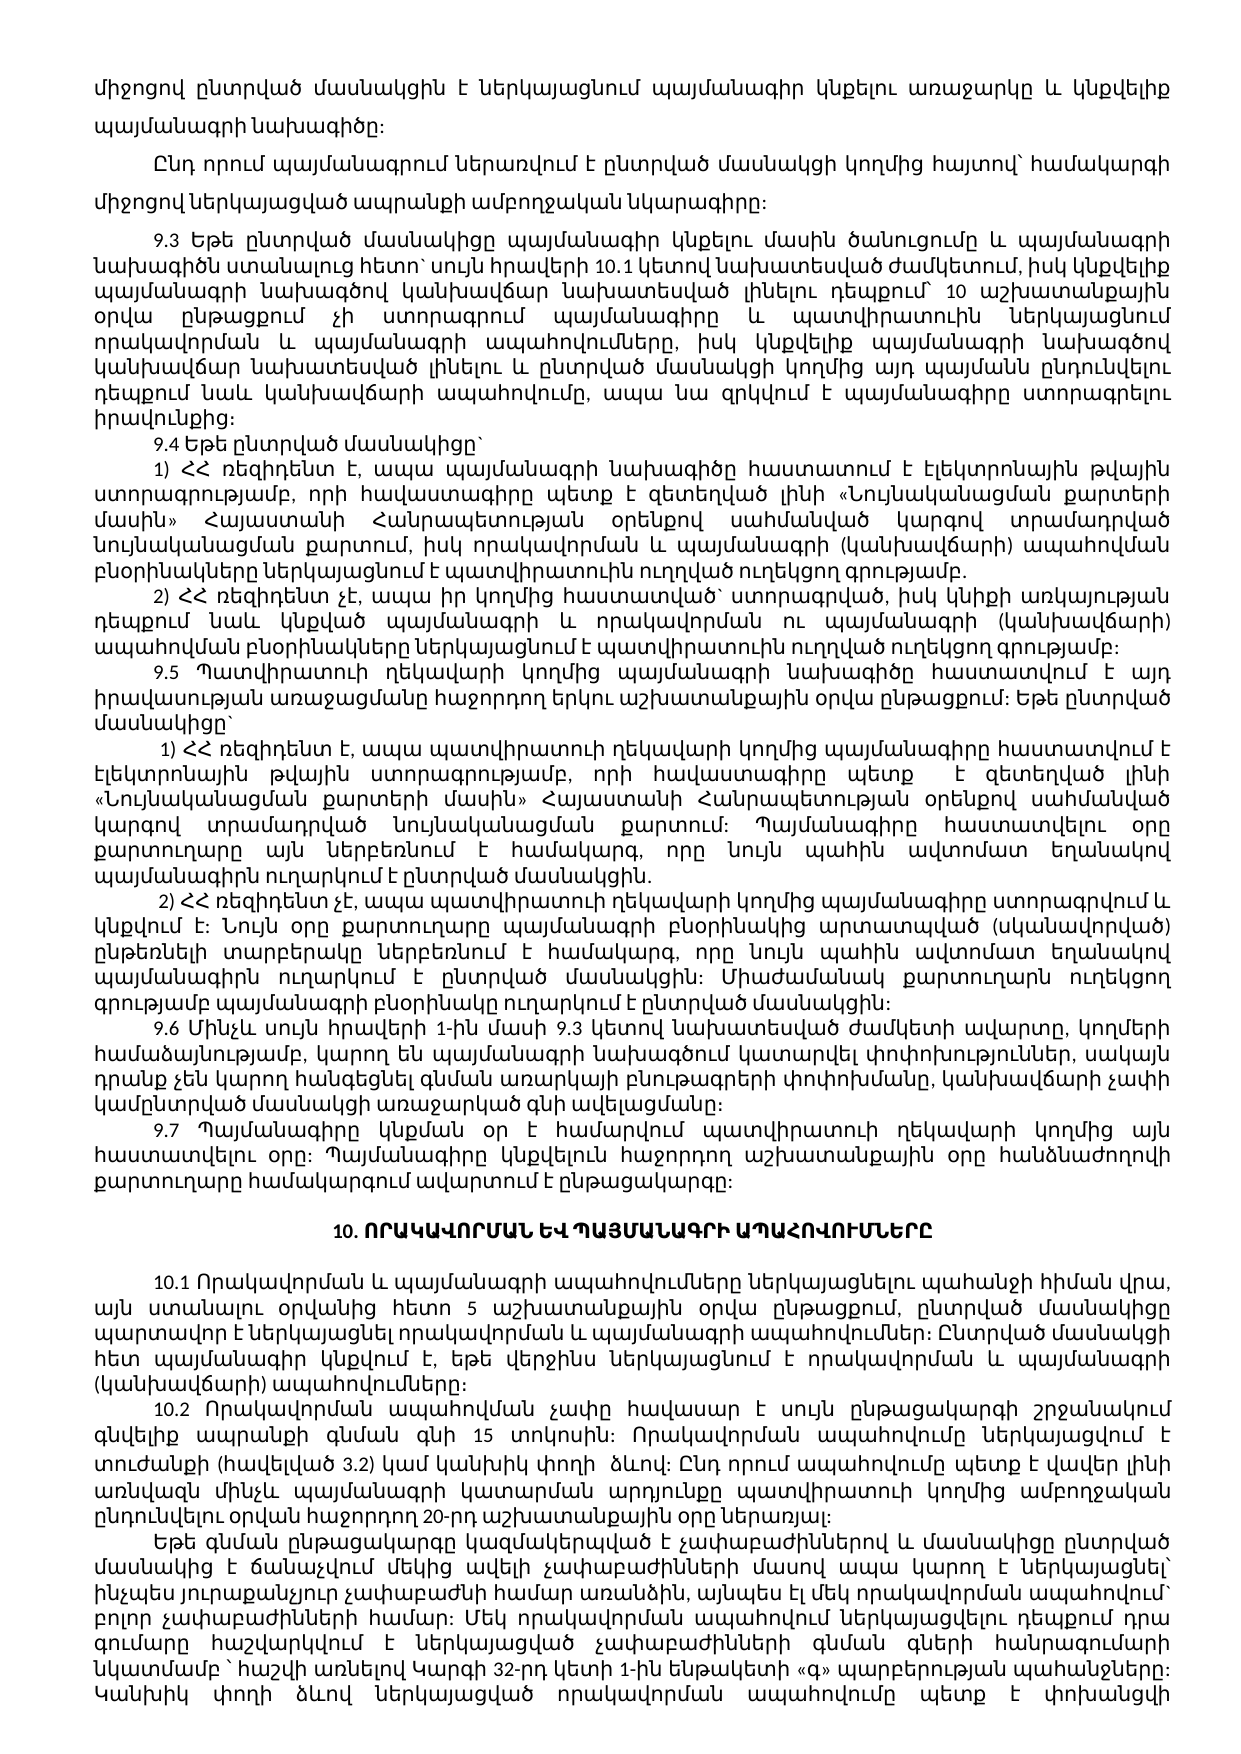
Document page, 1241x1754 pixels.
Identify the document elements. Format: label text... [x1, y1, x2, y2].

text 1) ՀՀ ռեզիդենտ է, ապա պատվիրատուի ղեկավարի կողմից պայմանագիրը հաստատվում է էլեկտրոնային թվային ստորագրությամբ, որի հավաստագիրը պետք է զետեղված լինի «Նույնականացման քարտերի մասին» Հայաստանի Հանրապետության օրենքով սահմանված կարգով տրամադրված նույնականացման քարտում: Պայմանագիրը հաստատվելու օրը քարտուղարը այն ներբեռնում է համակարգ, որը նույն պահին ավտոմատ եղանակով պայմանագիրն ուղարկում է ընտրված մասնակցին. [94, 736, 1171, 888]
text 10.1 Որակավորման և պայմանագրի ապահովումները ներկայացնելու պահանջի հիման վրա, այն ստանալու օրվանից հետո 5 աշխատանքային օրվա ընթացքում, ընտրված մասնակիցը պարտավոր է ներկայացնել որակավորման և պայմանագրի ապահովումներ։ Ընտրված մասնակցի հետ պայմանագիր կնքվում է, եթե վերջինս ներկայացնում է որակավորման և պայմանագրի (կանխավճարի) ապահովումները։ [94, 1269, 1171, 1397]
text 9.7 Պայմանագիրը կնքման օր է համարվում պատվիրատուի ղեկավարի կողմից այն հաստատվելու օրը: Պայմանագիրը կնքվելուն հաջորդող աշխատանքային օրը հանձնաժողովի քարտուղարը համակարգում ավարտում է ընթացակարգը: [94, 1117, 1171, 1193]
text 2) ՀՀ ռեզիդենտ չէ, ապա պատվիրատուի ղեկավարի կողմից պայմանագիրը ստորագրվում և կնքվում է: Նույն օրը քարտուղարը պայմանագրի բնօրինակից արտատպված (սկանավորված) ընթեռնելի տարբերակը ներբեռնում է համակարգ, որը նույն պահին ավտոմատ եղանակով պայմանագիրն ուղարկում է ընտրված մասնակցին: Միաժամանակ քարտուղարն ուղեկցող գրությամբ պայմանագրի բնօրինակը ուղարկում է ընտրված մասնակցին: [94, 888, 1171, 1015]
text 10. ՈՐԱԿԱՎՈՐՄԱՆ ԵՎ ՊԱՅՄԱՆԱԳՐԻ ԱՊԱՀՈՎՈՒՄՆԵՐԸ [94, 1219, 1171, 1244]
text 9.4 Եթե ընտրված մասնակիցը` [94, 431, 1171, 456]
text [94, 1529, 1171, 1707]
text 9.5 Պատվիրատուի ղեկավարի կողմից պայմանագրի նախագիծը հաստատվում է այդ իրավասության առաջացմանը հաջորդող երկու աշխատանքային օրվա ընթացքում: Եթե ընտրված մասնակիցը` [94, 659, 1171, 736]
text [94, 75, 1171, 138]
text 10.2 Որակավորման ապահովման չափը հավասար է սույն ընթացակարգի շրջանակում գնվելիք ապրանքի գնման գնի 15 տոկոսին: Որակավորման ապահովումը ներկայացվում է տուժանքի (հավելված 3.2) կամ կանխիկ փողի ձևով: Ընդ որում ապահովումը պետք է վավեր լինի առնվազն մինչև պայմանագրի կատարման արդյունքը պատվիրատուի կողմից ամբողջական ընդունվելու օրվան հաջորդող 20-րդ աշխատանքային օրը ներառյալ: [94, 1397, 1171, 1529]
text 9.6 Մինչև սույն հրավերի 1-ին մասի 9.3 կետով նախատեսված ժամկետի ավարտը, կողմերի համաձայնությամբ, կարող են պայմանագրի նախագծում կատարվել փոփոխություններ, սակայն դրանք չեն կարող հանգեցնել գնման առարկայի բնութագրերի փոփոխմանը, կանխավճարի չափի կամընտրված մասնակցի առաջարկած գնի ավելացմանը։ [94, 1015, 1171, 1117]
text 2) ՀՀ ռեզիդենտ չէ, ապա իր կողմից հաստատված` ստորագրված, իսկ կնիքի առկայության դեպքում նաև կնքված պայմանագրի և որակավորման ու պայմանագրի (կանխավճարի) ապահովման բնօրինակները ներկայացնում է պատվիրատուին ուղղված ուղեկցող գրությամբ: [94, 583, 1171, 659]
text 9.3 Եթե ընտրված մասնակիցը պայմանագիր կնքելու մասին ծանուցումը և պայմանագրի նախագիծն ստանալուց հետո` սույն հրավերի 10․1 կետով նախատեսված ժամկետում, իսկ կնքվելիք պայմանագրի նախագծով կանխավճար նախատեսված լինելու դեպքում՝ 10 աշխատանքային օրվա ընթացքում չի ստորագրում պայմանագիրը և պատվիրատուին ներկայացնում որակավորման և պայմանագրի ապահովումները, իսկ կնքվելիք պայմանագրի նախագծով կանխավճար նախատեսված լինելու և ընտրված մասնակցի կողմից այդ պայմանն ընդունվելու դեպքում նաև կանխավճարի ապահովումը, ապա նա զրկվում է պայմանագիրը ստորագրելու իրավունքից։ [94, 227, 1171, 431]
text 1) ՀՀ ռեզիդենտ է, ապա պայմանագրի նախագիծը հաստատում է էլեկտրոնային թվային ստորագրությամբ, որի հավաստագիրը պետք է զետեղված լինի «Նույնականացման քարտերի մասին» Հայաստանի Հանրապետության օրենքով սահմանված կարգով տրամադրված նույնականացման քարտում, իսկ որակավորման և պայմանագրի (կանխավճարի) ապահովման բնօրինակները ներկայացնում է պատվիրատուին ուղղված ուղեկցող գրությամբ. [94, 456, 1171, 583]
text Ընդ որում պայմանագրում ներառվում է ընտրված մասնակցի կողմից հայտով՝ համակարգի միջոցով ներկայացված ապրանքի ամբողջական նկարագիրը: [94, 151, 1171, 215]
